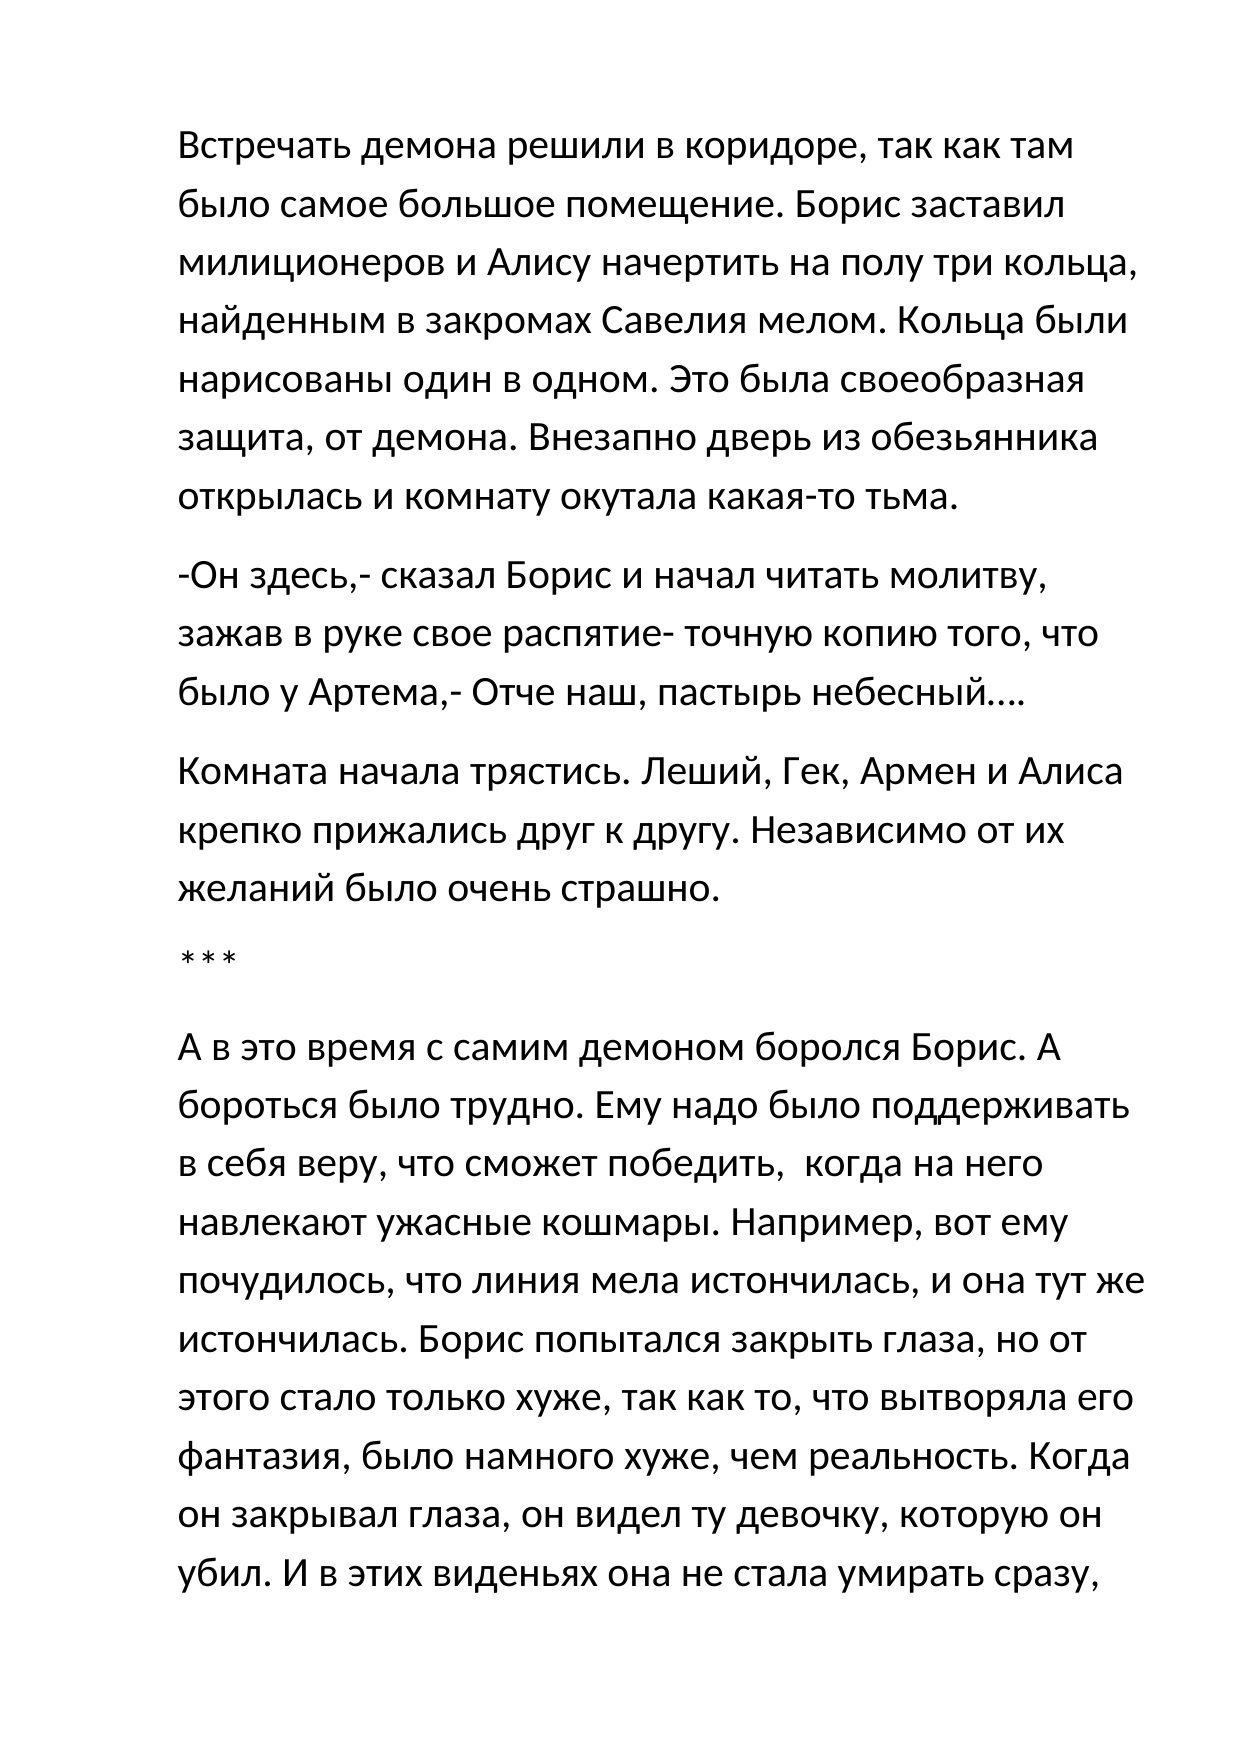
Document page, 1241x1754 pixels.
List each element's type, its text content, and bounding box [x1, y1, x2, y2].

text Встречать демона решили в коридоре, так как там было самое большое помещение. Борис заставил милиционеров и Алису начертить на полу три кольца, найденным в закромах Савелия мелом. Кольца были нарисованы один в одном. Это была своеобразная защита, от демона. Внезапно дверь из обезьянника открылась и комнату окутала какая-то тьма. [177, 118, 1152, 519]
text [177, 1019, 1152, 1596]
text Комната начала трястись. Леший, Гек, Армен и Алиса крепко прижались друг к другу. Независимо от их желаний было очень страшно. [177, 744, 1152, 912]
text *** [177, 940, 1152, 991]
text -Он здесь,- сказал Борис и начал читать молитву, зажав в руке свое распятие- точную копию того, что было у Артема,- Отче наш, пастырь небесный…. [177, 548, 1152, 716]
